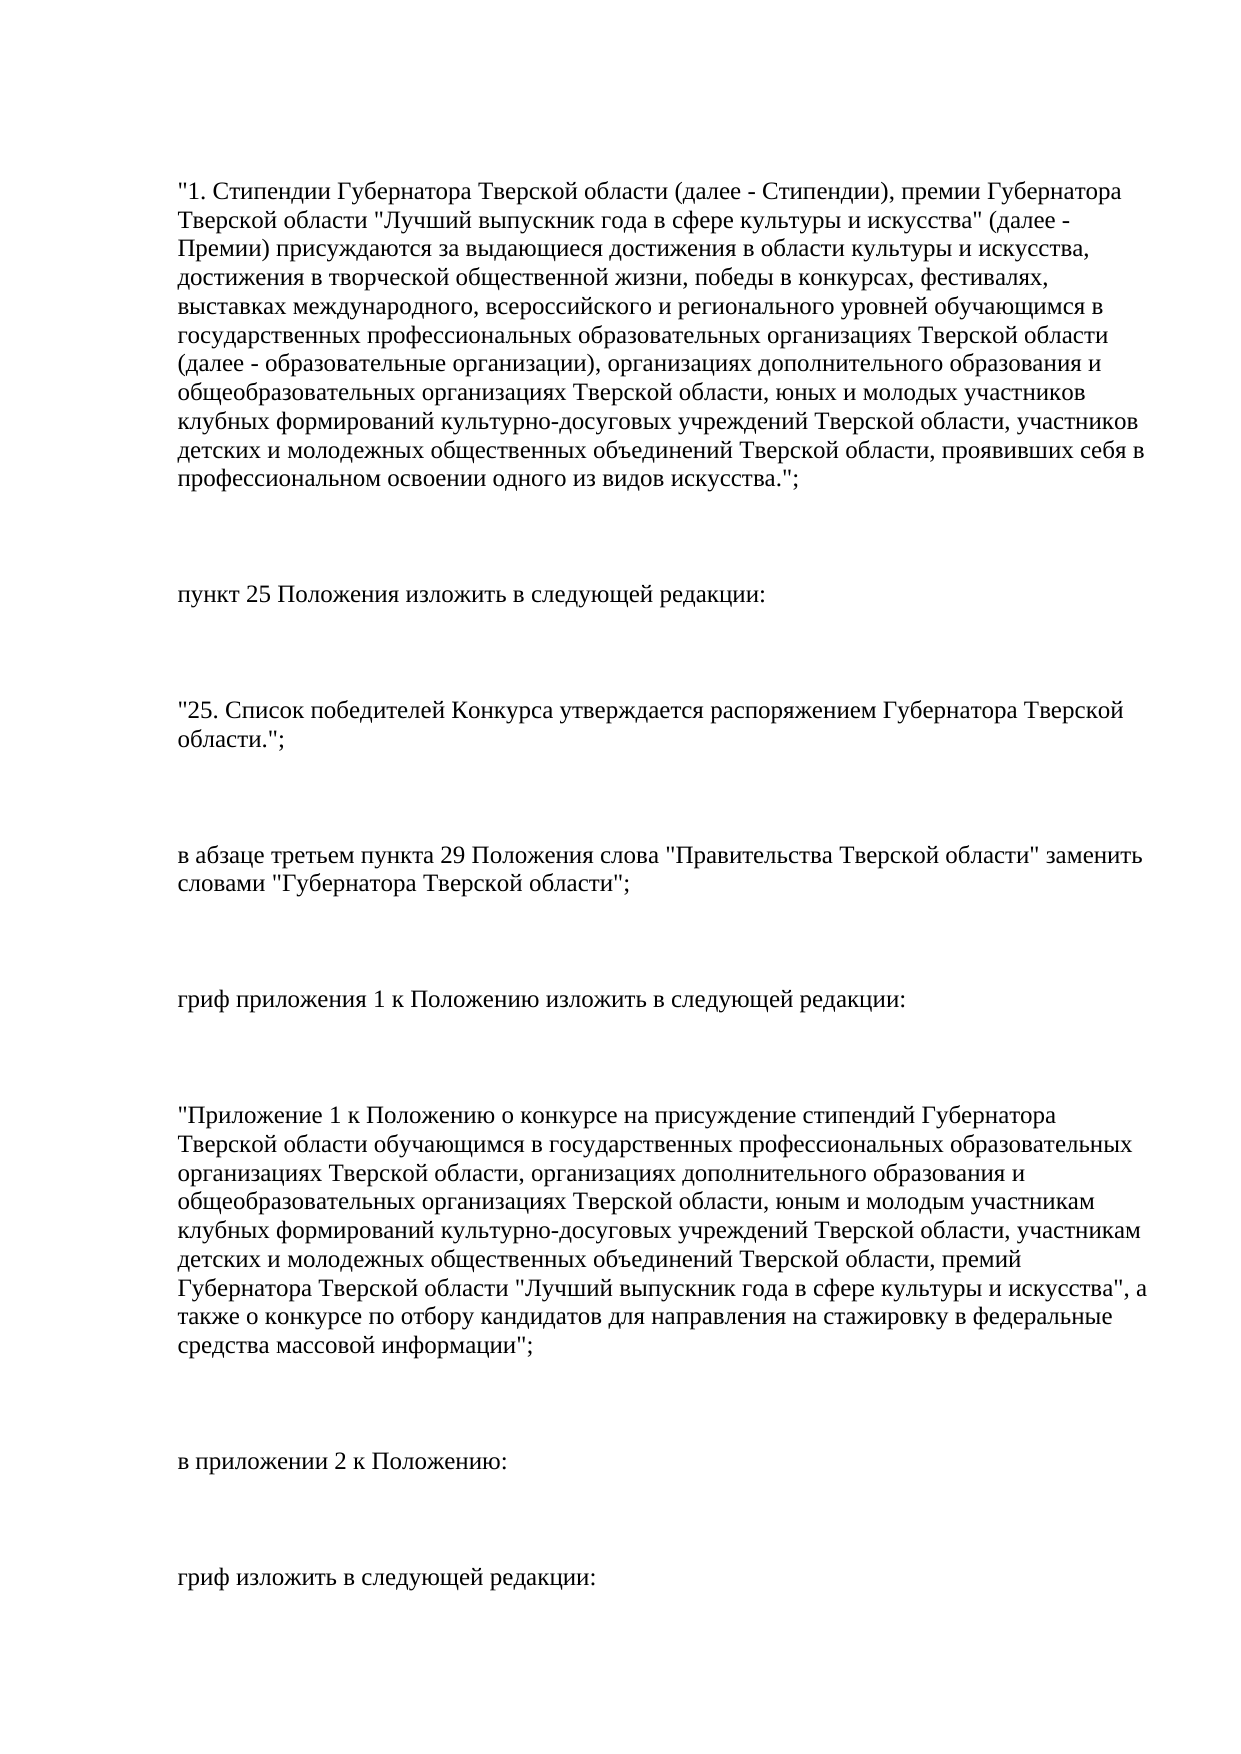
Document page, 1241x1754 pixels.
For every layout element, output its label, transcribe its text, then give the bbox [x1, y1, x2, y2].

text гриф изложить в следующей редакции: [177, 1562, 1152, 1591]
text пункт 25 Положения изложить в следующей редакции: [177, 579, 1152, 608]
text в абзаце третьем пункта 29 Положения слова "Правительства Тверской области" заменить словами "Губернатора Тверской области"; [177, 840, 1152, 897]
text "Приложение 1 к Положению о конкурсе на присуждение стипендий Губернатора Тверской области обучающимся в государственных профессиональных образовательных организациях Тверской области, организациях дополнительного образования и общеобразовательных организациях Тверской области, юным и молодым участникам клубных формирований культурно-досуговых учреждений Тверской области, участникам детских и молодежных общественных объединений Тверской области, премий Губернатора Тверской области "Лучший выпускник года в сфере культуры и искусства", а также о конкурсе по отбору кандидатов для направления на стажировку в федеральные средства массовой информации"; [177, 1100, 1152, 1359]
text "25. Список победителей Конкурса утверждается распоряжением Губернатора Тверской области."; [177, 695, 1152, 753]
text гриф приложения 1 к Положению изложить в следующей редакции: [177, 984, 1152, 1013]
text в приложении 2 к Положению: [177, 1446, 1152, 1475]
text "1. Стипендии Губернатора Тверской области (далее - Стипендии), премии Губернатора Тверской области "Лучший выпускник года в сфере культуры и искусства" (далее - Премии) присуждаются за выдающиеся достижения в области культуры и искусства, достижения в творческой общественной жизни, победы в конкурсах, фестивалях, выставках международного, всероссийского и регионального уровней обучающимся в государственных профессиональных образовательных организациях Тверской области (далее - образовательные организации), организациях дополнительного образования и общеобразовательных организациях Тверской области, юных и молодых участников клубных формирований культурно-досуговых учреждений Тверской области, участников детских и молодежных общественных объединений Тверской области, проявивших себя в профессиональном освоении одного из видов искусства."; [177, 176, 1152, 492]
